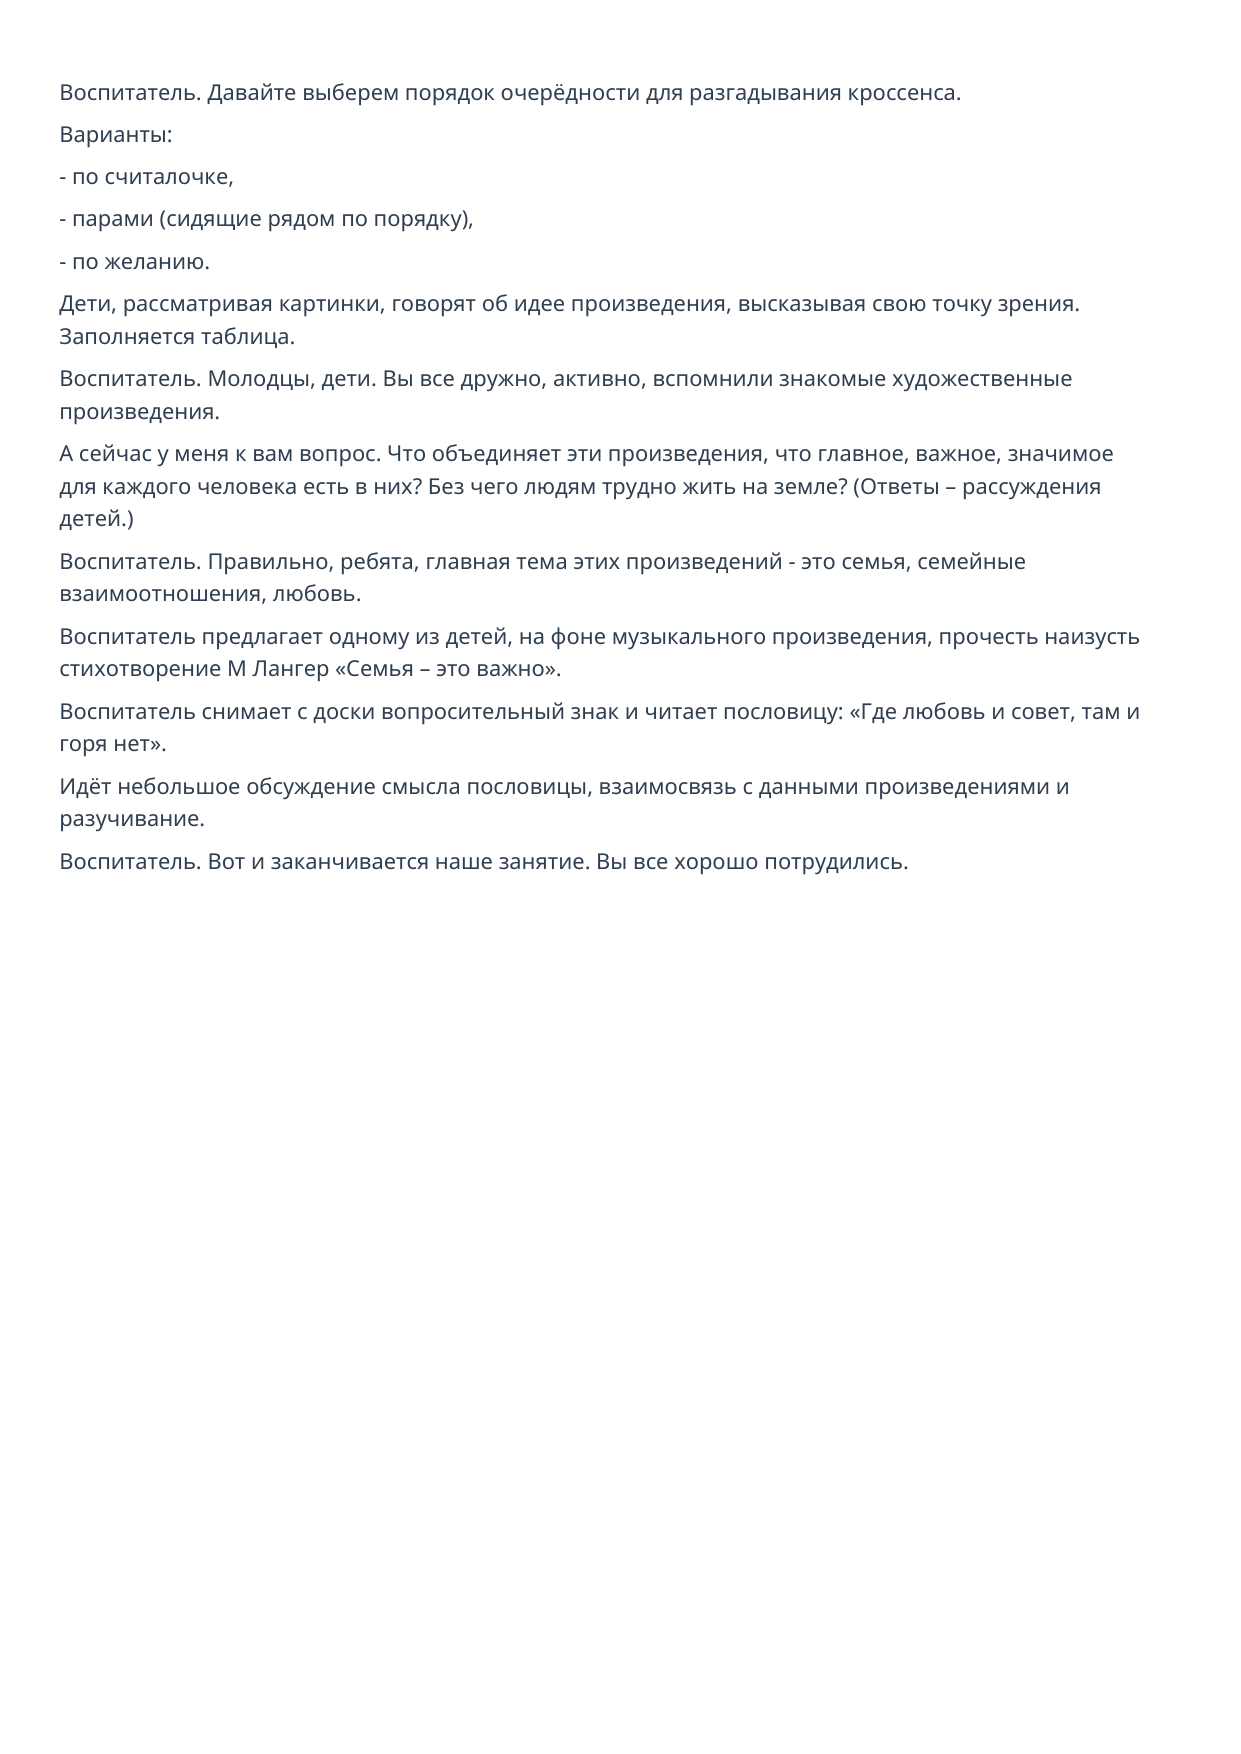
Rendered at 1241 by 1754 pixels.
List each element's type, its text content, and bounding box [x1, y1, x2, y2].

text Варианты: [59, 116, 1152, 149]
text Дети, рассматривая картинки, говорят об идее произведения, высказывая свою точку зрения. Заполняется таблица. [59, 285, 1152, 350]
text Воспитатель. Правильно, ребята, главная тема этих произведений - это семья, семейные взаимоотношения, любовь. [59, 543, 1152, 608]
text Воспитатель предлагает одному из детей, на фоне музыкального произведения, прочесть наизусть стихотворение М Лангер «Семья – это важно». [59, 618, 1152, 683]
text Воспитатель. Вот и заканчивается наше занятие. Вы все хорошо потрудились. [59, 843, 1152, 875]
text А сейчас у меня к вам вопрос. Что объединяет эти произведения, что главное, важное, значимое для каждого человека есть в них? Без чего людям трудно жить на земле? (Ответы – рассуждения детей.) [59, 435, 1152, 533]
text - парами (сидящие рядом по порядку), [59, 200, 1152, 233]
text - по считалочке, [59, 158, 1152, 191]
text Идёт небольшое обсуждение смысла пословицы, взаимосвязь с данными произведениями и разучивание. [59, 768, 1152, 833]
text Воспитатель. Давайте выберем порядок очерёдности для разгадывания кроссенса. [59, 74, 1152, 107]
text - по желанию. [59, 243, 1152, 275]
text Воспитатель. Молодцы, дети. Вы все дружно, активно, вспомнили знакомые художественные произведения. [59, 360, 1152, 425]
text Воспитатель снимает с доски вопросительный знак и читает пословицу: «Где любовь и совет, там и горя нет». [59, 693, 1152, 758]
